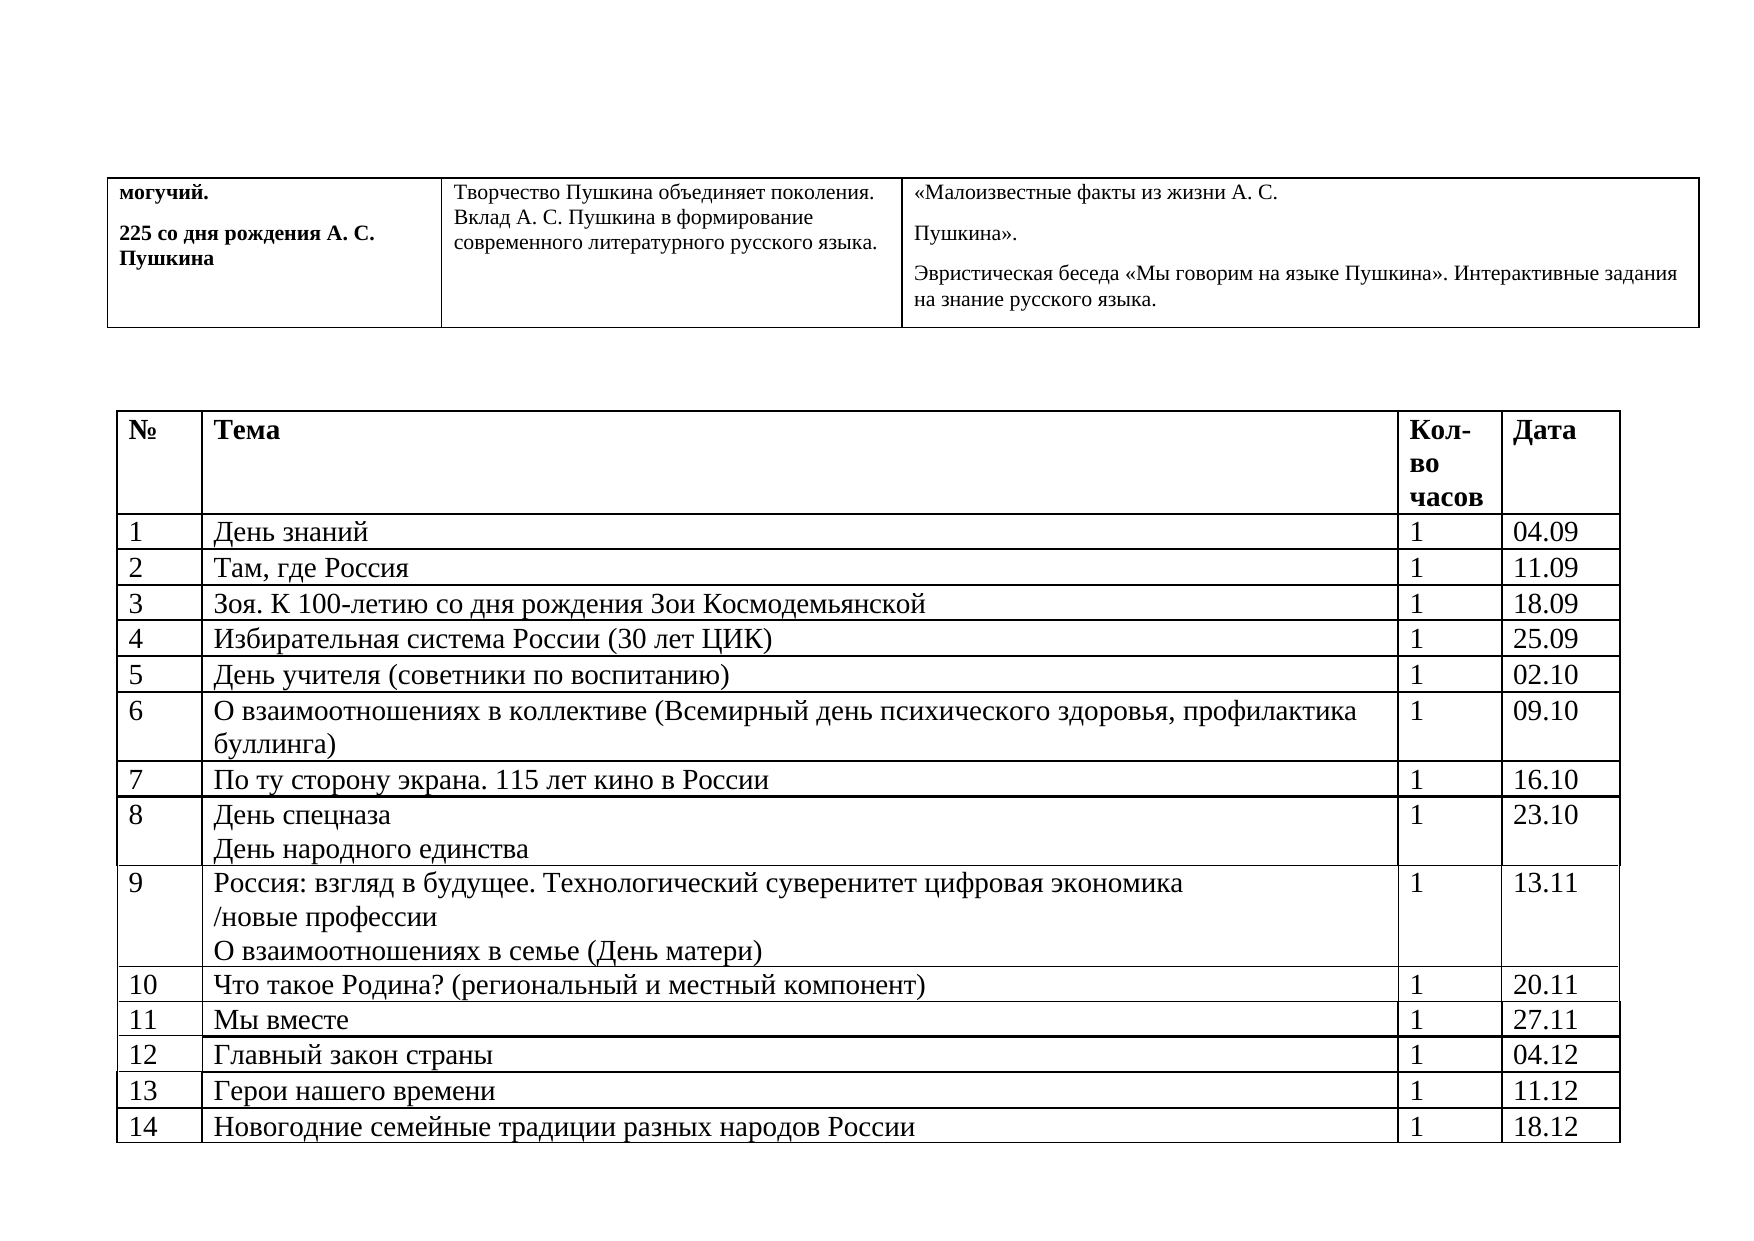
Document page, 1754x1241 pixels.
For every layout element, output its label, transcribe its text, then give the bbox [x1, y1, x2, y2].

table_cell Новогодние семейные традиции разных народов России [203, 1109, 1397, 1142]
table_header Кол-во часов [1399, 412, 1501, 512]
table_cell 2 [118, 550, 201, 584]
table_cell День учителя (советники по воспитанию) [203, 657, 1397, 691]
table_cell 1 [1399, 621, 1501, 655]
table_cell 8 [118, 798, 201, 864]
table_cell 3 [118, 586, 201, 619]
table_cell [903, 179, 1698, 326]
table_cell 13.11 [1502, 865, 1619, 966]
table_header № [118, 412, 201, 512]
table_cell 11.09 [1503, 550, 1619, 584]
table_cell Герои нашего времени [203, 1073, 1397, 1107]
table_cell 23.10 [1503, 798, 1619, 864]
table_cell 1 [1399, 1073, 1501, 1107]
table_cell 5 [118, 657, 201, 691]
table_cell Зоя. К 100-летию со дня рождения Зои Космодемьянской [203, 586, 1397, 619]
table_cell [108, 179, 441, 326]
table_cell 18.09 [1503, 586, 1619, 619]
table_cell Избирательная система России (30 лет ЦИК) [203, 621, 1397, 655]
table_cell 1 [1399, 550, 1501, 584]
table_cell 1 [1399, 1038, 1501, 1071]
table_cell День спецназа День народного единства [203, 798, 1397, 864]
table_cell 04.12 [1503, 1038, 1619, 1071]
table_cell 13 [118, 1072, 201, 1107]
table_cell 1 [1399, 866, 1501, 966]
table_cell 04.09 [1503, 515, 1619, 548]
table_cell Что такое Родина? (региональный и местный компонент) [203, 967, 1398, 1001]
table_cell 09.10 [1503, 693, 1619, 760]
table_cell 12 [118, 1036, 202, 1071]
table_cell 1 [1399, 515, 1501, 548]
table_cell 1 [1399, 657, 1501, 691]
table_cell Мы вместе [203, 1002, 1397, 1035]
table_cell 11 [118, 1002, 202, 1035]
table_cell 02.10 [1503, 657, 1619, 691]
table_cell 10 [118, 967, 202, 1001]
table_cell 27.11 [1503, 1001, 1619, 1035]
table_cell 25.09 [1503, 621, 1619, 655]
table_cell Главный закон страны [203, 1038, 1397, 1071]
table_cell 1 [118, 515, 201, 548]
table_header Дата [1503, 412, 1619, 512]
table_cell 16.10 [1503, 762, 1619, 795]
table_cell 1 [1399, 693, 1501, 760]
table_cell 1 [1399, 798, 1501, 864]
table_cell 14 [118, 1109, 201, 1142]
table_cell 6 [118, 693, 201, 760]
table_cell По ту сторону экрана. 115 лет кино в России [203, 762, 1397, 795]
table_cell 1 [1399, 1002, 1501, 1035]
table_cell 18.12 [1503, 1109, 1619, 1142]
table_cell 11.12 [1503, 1073, 1619, 1107]
table_cell О взаимоотношениях в коллективе (Всемирный день психического здоровья, профилактика буллинга) [203, 693, 1397, 760]
table_cell 9 [118, 866, 202, 966]
table_cell 1 [1399, 967, 1501, 1001]
table_cell Там, где Россия [203, 550, 1397, 584]
table_cell 20.11 [1502, 966, 1619, 1001]
table_cell Россия: взгляд в будущее. Технологический суверенитет цифровая экономика /новые профессии О взаимоотношениях в семье (День матери) [203, 866, 1398, 966]
table_cell 1 [1399, 1109, 1501, 1142]
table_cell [442, 179, 901, 326]
table_cell 7 [118, 762, 201, 795]
table_cell День знаний [203, 515, 1397, 548]
table_header Тема [203, 412, 1397, 512]
table_cell 1 [1399, 762, 1501, 795]
table_cell 1 [1399, 586, 1501, 619]
table_cell 4 [118, 621, 201, 655]
